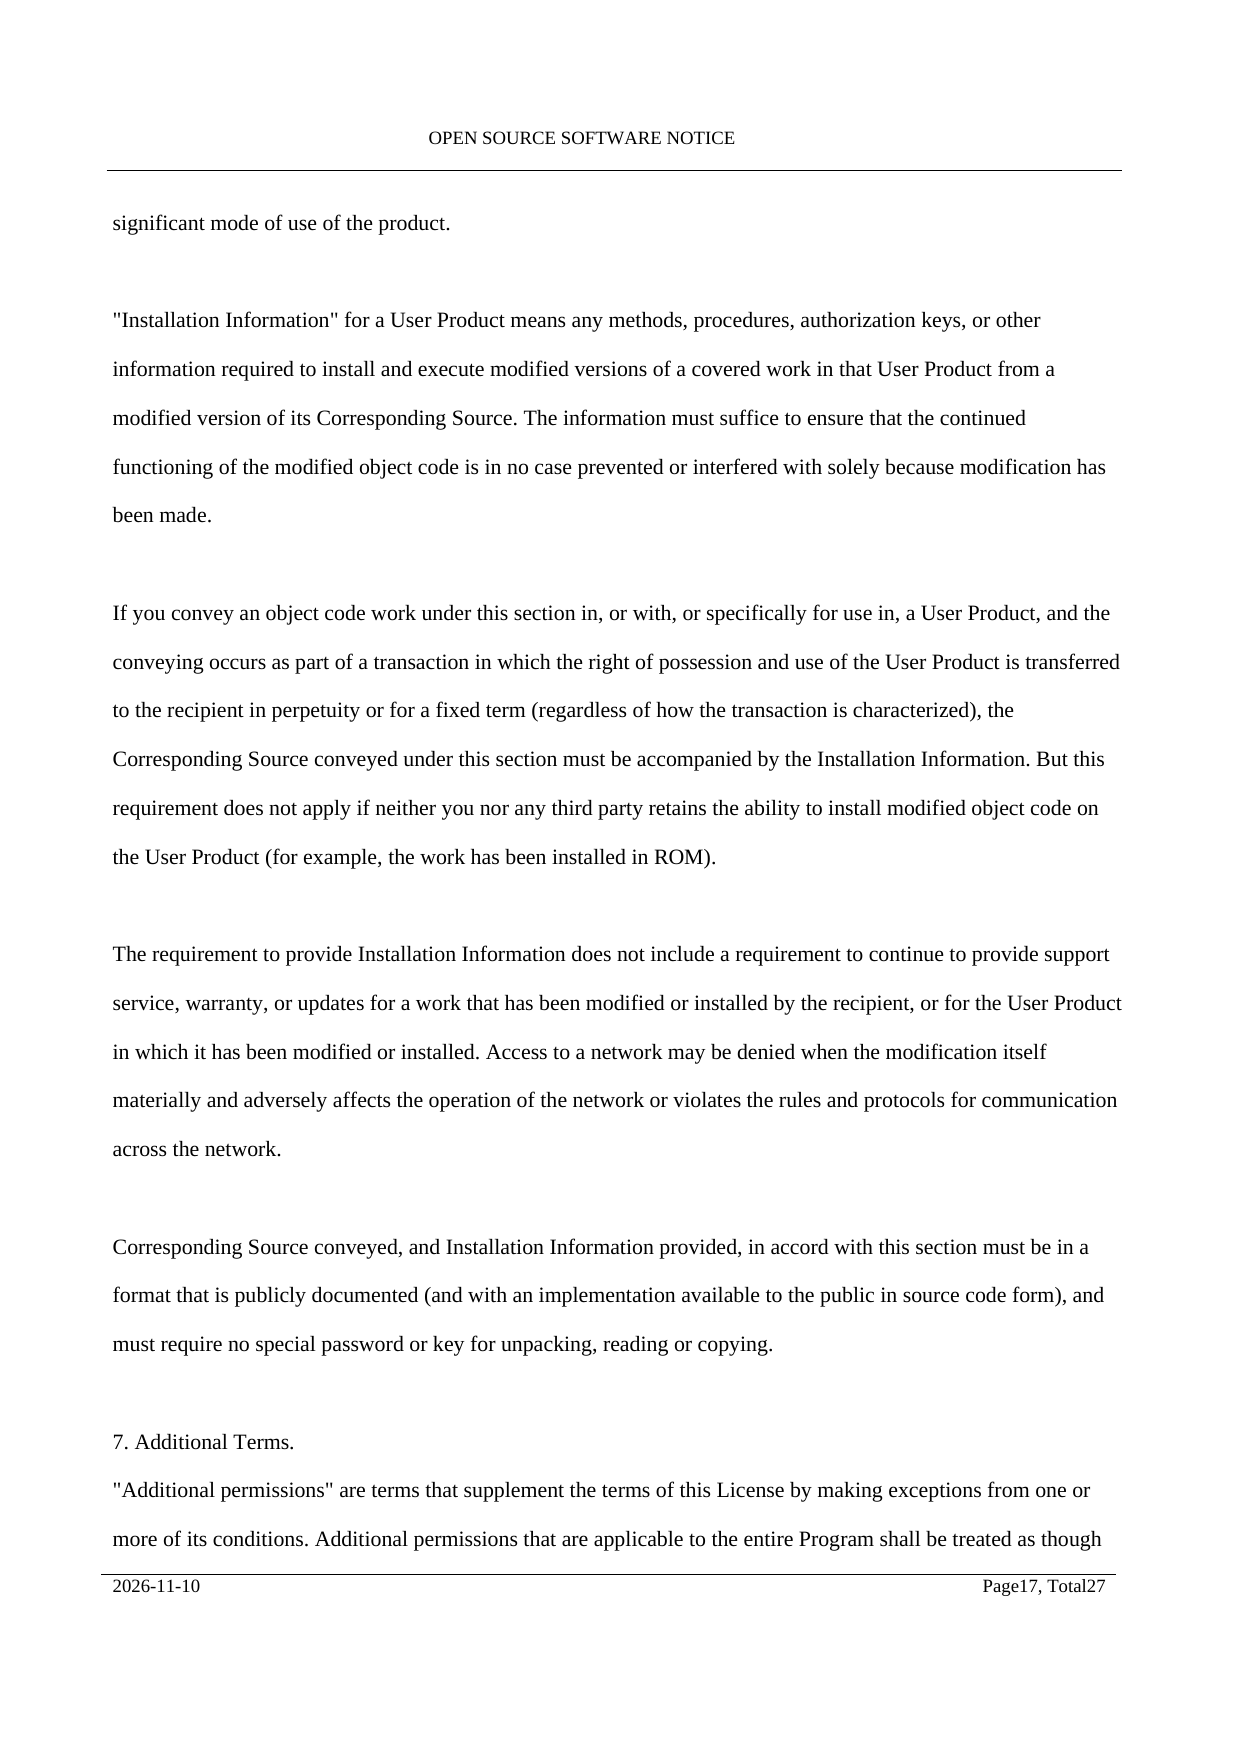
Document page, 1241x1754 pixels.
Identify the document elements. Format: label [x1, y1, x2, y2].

text [112, 206, 1128, 1555]
